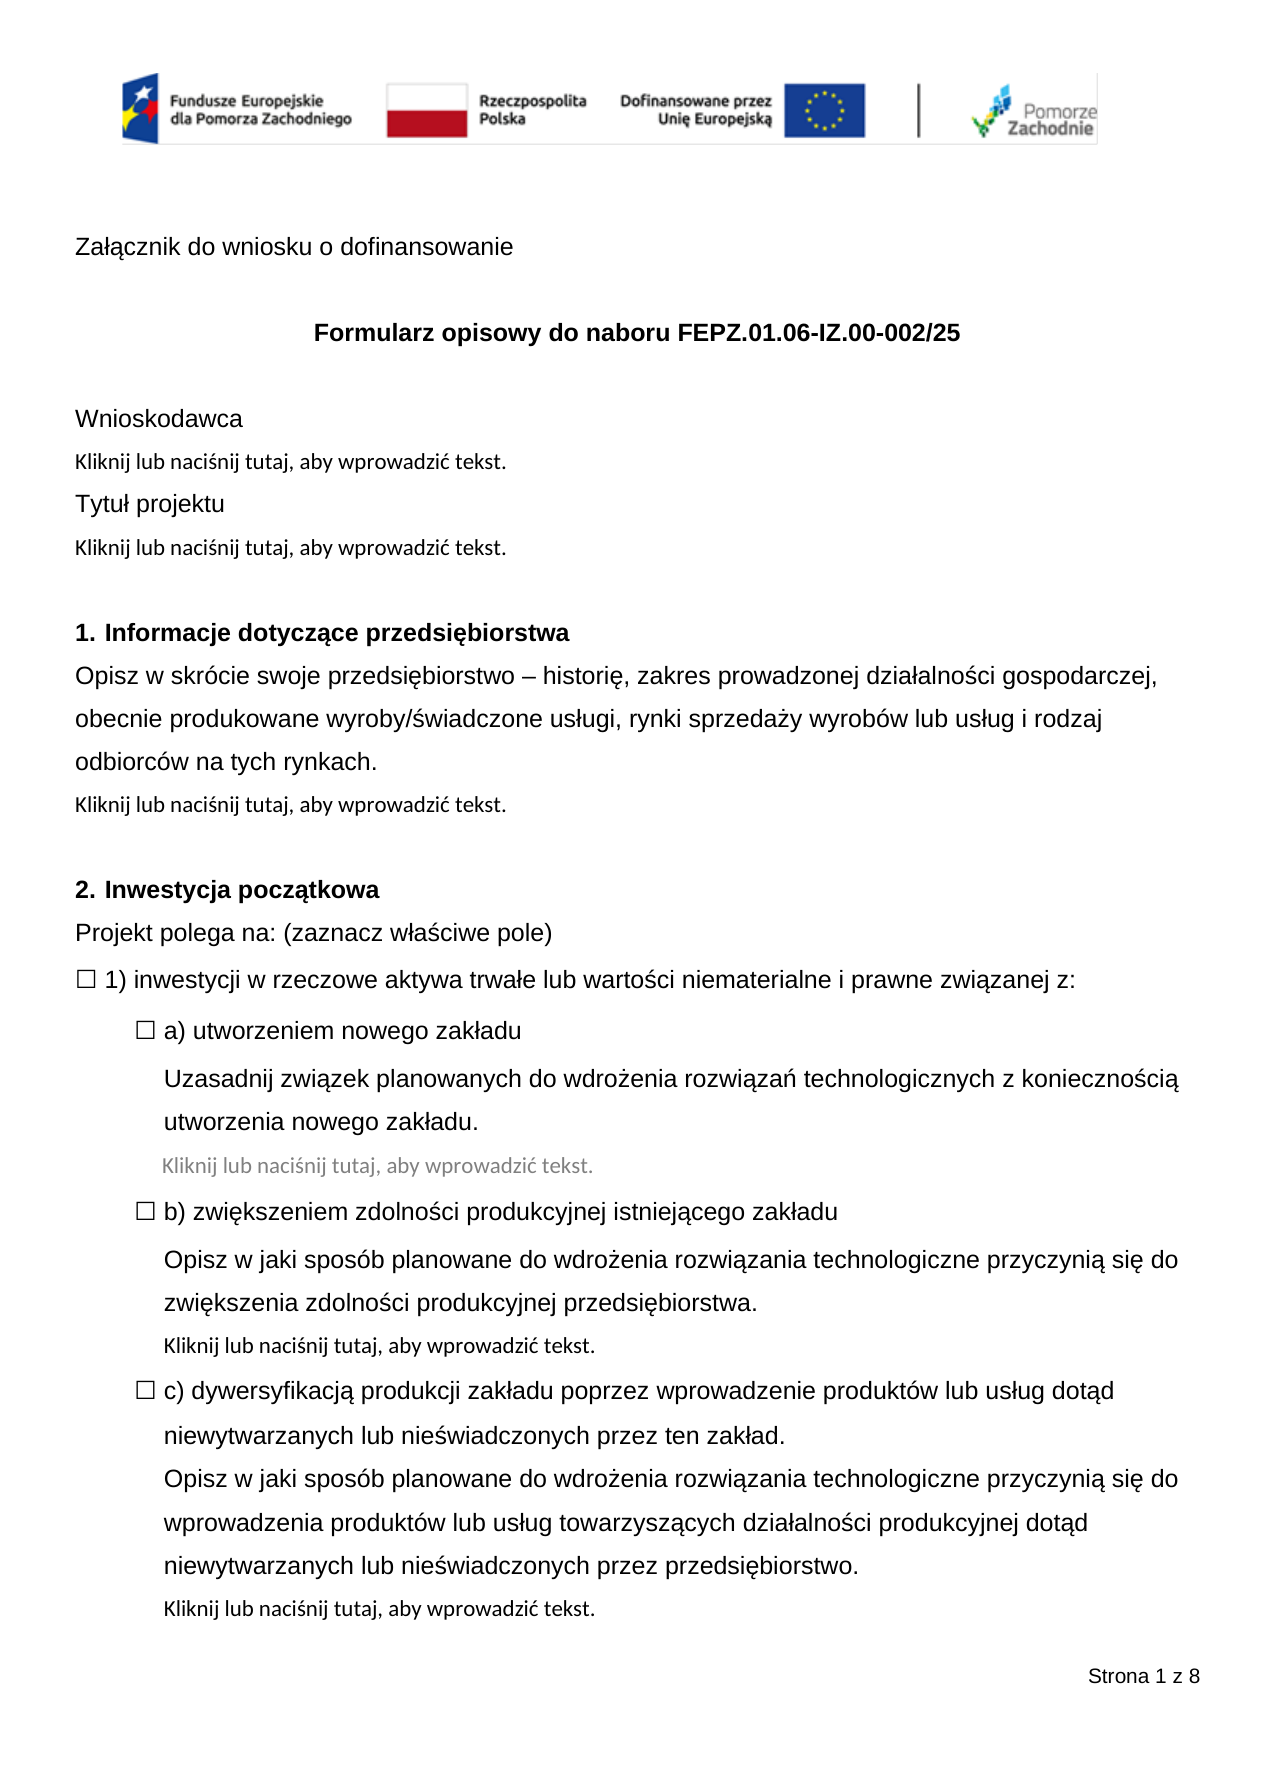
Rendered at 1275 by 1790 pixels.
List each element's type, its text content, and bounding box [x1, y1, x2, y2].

text Wnioskodawca [75, 404, 1200, 433]
text Uzasadnij związek planowanych do wdrożenia rozwiązań technologicznych z koniecznością utworzenia nowego zakładu. [164, 1064, 1200, 1136]
picture [122, 73, 1099, 146]
text c) dywersyfikacją produkcji zakładu poprzez wprowadzenie produktów lub usług dotąd niewytwarzanych lub nieświadczonych przez ten zakład. [134, 1373, 1200, 1450]
text Formularz opisowy do naboru FEPZ.01.06-IZ.00-002/25 [75, 318, 1200, 347]
text Załącznik do wniosku o dofinansowanie [75, 232, 1200, 261]
text Tytuł projektu [75, 489, 1200, 518]
text Projekt polega na: (zaznacz właściwe pole) [75, 918, 1200, 947]
text b) zwiększeniem zdolności produkcyjnej istniejącego zakładu [134, 1194, 1200, 1228]
text Opisz w skrócie swoje przedsiębiorstwo – historię, zakres prowadzonej działalności gospodarczej, obecnie produkowane wyroby/świadczone usługi, rynki sprzedaży wyrobów lub usług i rodzaj odbiorców na tych rynkach. [75, 661, 1200, 776]
text a) utworzeniem nowego zakładu [134, 1013, 1200, 1047]
text Opisz w jaki sposób planowane do wdrożenia rozwiązania technologiczne przyczynią się do zwiększenia zdolności produkcyjnej przedsiębiorstwa. [164, 1245, 1200, 1317]
text 1) inwestycji w rzeczowe aktywa trwałe lub wartości niematerialne i prawne związanej z: [75, 962, 1200, 996]
list Informacje dotyczące przedsiębiorstwa [75, 618, 1200, 646]
text Opisz w jaki sposób planowane do wdrożenia rozwiązania technologiczne przyczynią się do wprowadzenia produktów lub usług towarzyszących działalności produkcyjnej dotąd niewytwarzanych lub nieświadczonych przez przedsiębiorstwo. [164, 1464, 1200, 1579]
list Inwestycja początkowa [75, 875, 1200, 904]
